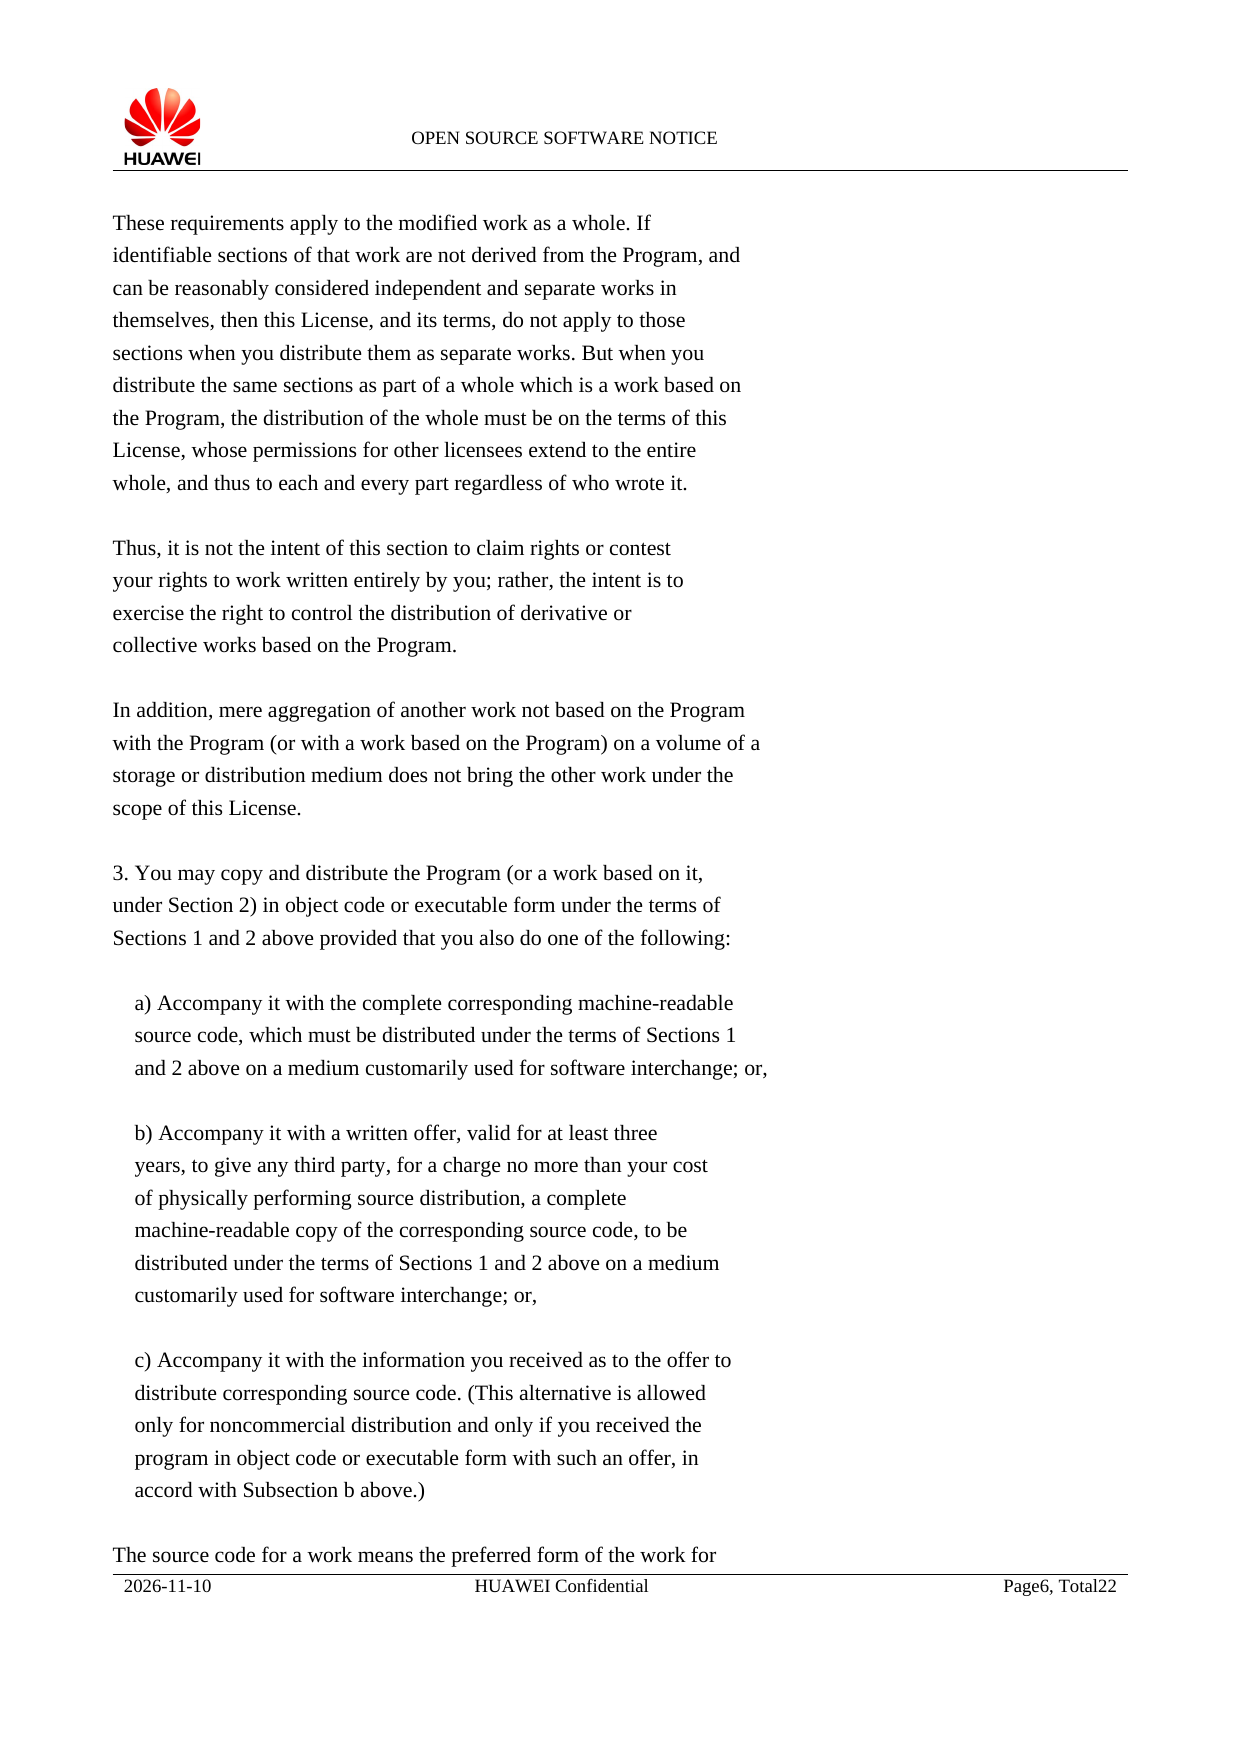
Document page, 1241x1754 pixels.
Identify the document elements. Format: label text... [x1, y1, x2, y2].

text only for noncommercial distribution and only if you received the [112, 1409, 1128, 1441]
text Thus, it is not the intent of this section to claim rights or contest [112, 531, 1128, 564]
text License, whose permissions for other licensees extend to the entire [112, 434, 1128, 466]
text The source code for a work means the preferred form of the work for [112, 1539, 1128, 1571]
text with the Program (or with a work based on the Program) on a volume of a [112, 726, 1128, 759]
text Sections 1 and 2 above provided that you also do one of the following: [112, 921, 1128, 954]
text distributed under the terms of Sections 1 and 2 above on a medium [112, 1246, 1128, 1279]
text accord with Subsection b above.) [112, 1474, 1128, 1506]
text years, to give any third party, for a charge no more than your cost [112, 1149, 1128, 1181]
text sections when you distribute them as separate works. But when you [112, 336, 1128, 369]
text source code, which must be distributed under the terms of Sections 1 [112, 1019, 1128, 1051]
text your rights to work written entirely by you; rather, the intent is to [112, 564, 1128, 596]
text c) Accompany it with the information you received as to the offer to [112, 1344, 1128, 1376]
text 3. You may copy and distribute the Program (or a work based on it, [112, 856, 1128, 889]
text distribute corresponding source code. (This alternative is allowed [112, 1376, 1128, 1409]
text storage or distribution medium does not bring the other work under the [112, 759, 1128, 791]
text These requirements apply to the modified work as a whole. If [112, 206, 1128, 239]
text can be reasonably considered independent and separate works in [112, 271, 1128, 304]
text b) Accompany it with a written offer, valid for at least three [112, 1116, 1128, 1149]
text collective works based on the Program. [112, 629, 1128, 661]
text exercise the right to control the distribution of derivative or [112, 596, 1128, 629]
text a) Accompany it with the complete corresponding machine-readable [112, 986, 1128, 1019]
text themselves, then this License, and its terms, do not apply to those [112, 304, 1128, 336]
text under Section 2) in object code or executable form under the terms of [112, 889, 1128, 921]
text of physically performing source distribution, a complete [112, 1181, 1128, 1214]
text machine-readable copy of the corresponding source code, to be [112, 1214, 1128, 1246]
text scope of this License. [112, 791, 1128, 824]
text identifiable sections of that work are not derived from the Program, and [112, 239, 1128, 271]
picture [124, 88, 201, 165]
text whole, and thus to each and every part regardless of who wrote it. [112, 466, 1128, 499]
text the Program, the distribution of the whole must be on the terms of this [112, 401, 1128, 434]
text and 2 above on a medium customarily used for software interchange; or, [112, 1051, 1128, 1084]
text In addition, mere aggregation of another work not based on the Program [112, 694, 1128, 726]
text customarily used for software interchange; or, [112, 1279, 1128, 1311]
text distribute the same sections as part of a whole which is a work based on [112, 369, 1128, 401]
text program in object code or executable form with such an offer, in [112, 1441, 1128, 1474]
